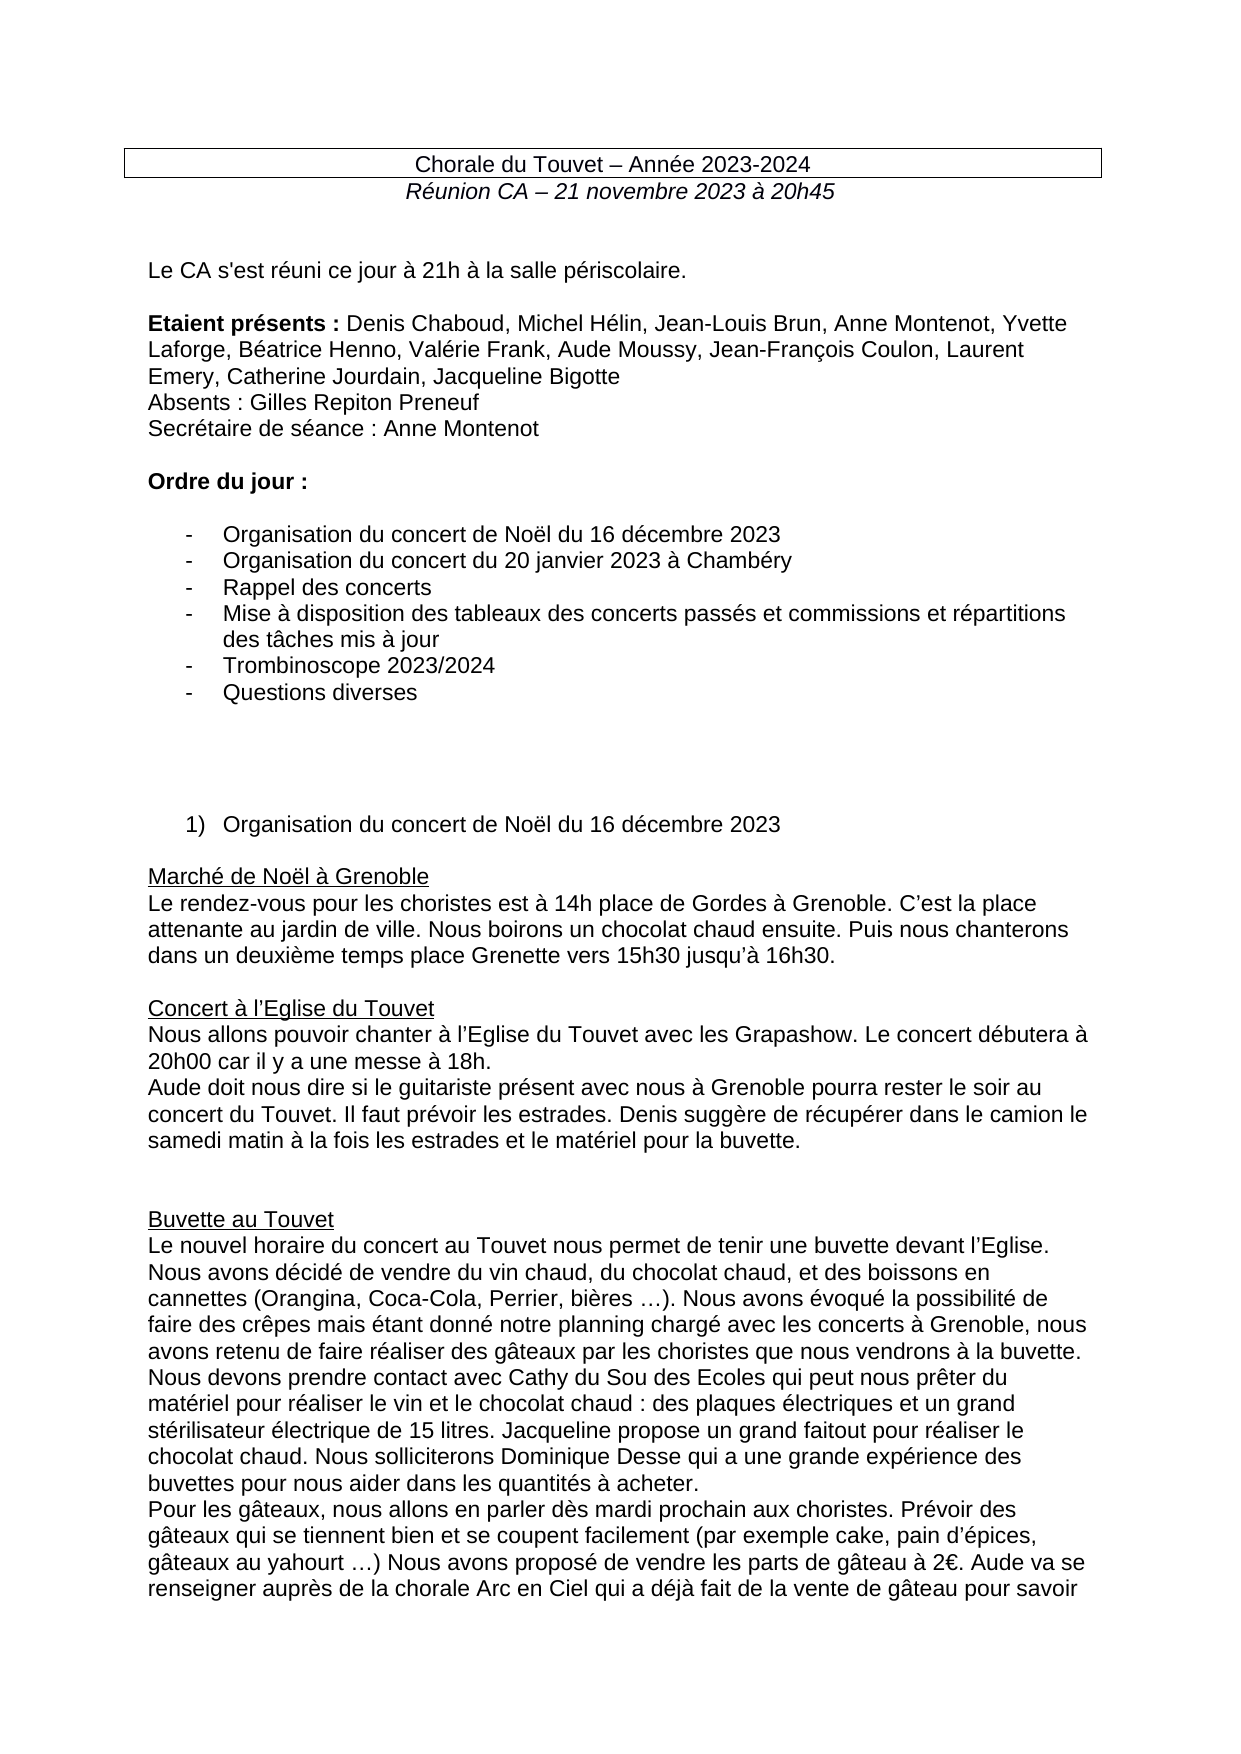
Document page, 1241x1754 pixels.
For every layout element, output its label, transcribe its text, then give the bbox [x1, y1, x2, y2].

text Le rendez-vous pour les choristes est à 14h place de Gordes à Grenoble. C’est la place attenante au jardin de ville. Nous boirons un chocolat chaud ensuite. Puis nous chanterons dans un deuxième temps place Grenette vers 15h30 jusqu’à 16h30. [148, 890, 1093, 969]
list Questions diverses [185, 679, 1093, 705]
text Buvette au Touvet [148, 1206, 1093, 1232]
list Mise à disposition des tableaux des concerts passés et commissions et répartitions des tâches mis à jour [185, 600, 1093, 652]
text Ordre du jour : [148, 468, 1093, 494]
text Réunion CA – 21 novembre 2023 à 20h45 [148, 178, 1093, 204]
text Marché de Noël à Grenoble [148, 863, 1093, 890]
text Concert à l’Eglise du Touvet [148, 995, 1093, 1021]
list Organisation du concert du 20 janvier 2023 à Chambéry [185, 547, 1093, 573]
list Trombinoscope 2023/2024 [185, 652, 1093, 679]
text Le CA s'est réuni ce jour à 21h à la salle périscolaire. [148, 257, 1093, 283]
text Etaient présents : Denis Chaboud, Michel Hélin, Jean-Louis Brun, Anne Montenot, Yvette Laforge, Béatrice Henno, Valérie Frank, Aude Moussy, Jean-François Coulon, Laurent Emery, Catherine Jourdain, Jacqueline Bigotte [148, 310, 1093, 389]
list Organisation du concert de Noël du 16 décembre 2023 [185, 521, 1093, 547]
text Chorale du Touvet – Année 2023-2024 [125, 149, 1101, 177]
list Rappel des concerts [185, 573, 1093, 600]
text Aude doit nous dire si le guitariste présent avec nous à Grenoble pourra rester le soir au concert du Touvet. Il faut prévoir les estrades. Denis suggère de récupérer dans le camion le samedi matin à la fois les estrades et le matériel pour la buvette. [148, 1074, 1093, 1153]
text Nous allons pouvoir chanter à l’Eglise du Touvet avec les Grapashow. Le concert débutera à 20h00 car il y a une messe à 18h. [148, 1021, 1093, 1074]
text Secrétaire de séance : Anne Montenot [148, 415, 1093, 442]
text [148, 1496, 1093, 1601]
text Absents : Gilles Repiton Preneuf [148, 389, 1093, 415]
list Organisation du concert de Noël du 16 décembre 2023 [185, 811, 1093, 837]
text Le nouvel horaire du concert au Touvet nous permet de tenir une buvette devant l’Eglise. Nous avons décidé de vendre du vin chaud, du chocolat chaud, et des boissons en cannettes (Orangina, Coca-Cola, Perrier, bières …). Nous avons évoqué la possibilité de faire des crêpes mais étant donné notre planning chargé avec les concerts à Grenoble, nous avons retenu de faire réaliser des gâteaux par les choristes que nous vendrons à la buvette. Nous devons prendre contact avec Cathy du Sou des Ecoles qui peut nous prêter du matériel pour réaliser le vin et le chocolat chaud : des plaques électriques et un grand stérilisateur électrique de 15 litres. Jacqueline propose un grand faitout pour réaliser le chocolat chaud. Nous solliciterons Dominique Desse qui a une grande expérience des buvettes pour nous aider dans les quantités à acheter. [148, 1232, 1093, 1496]
